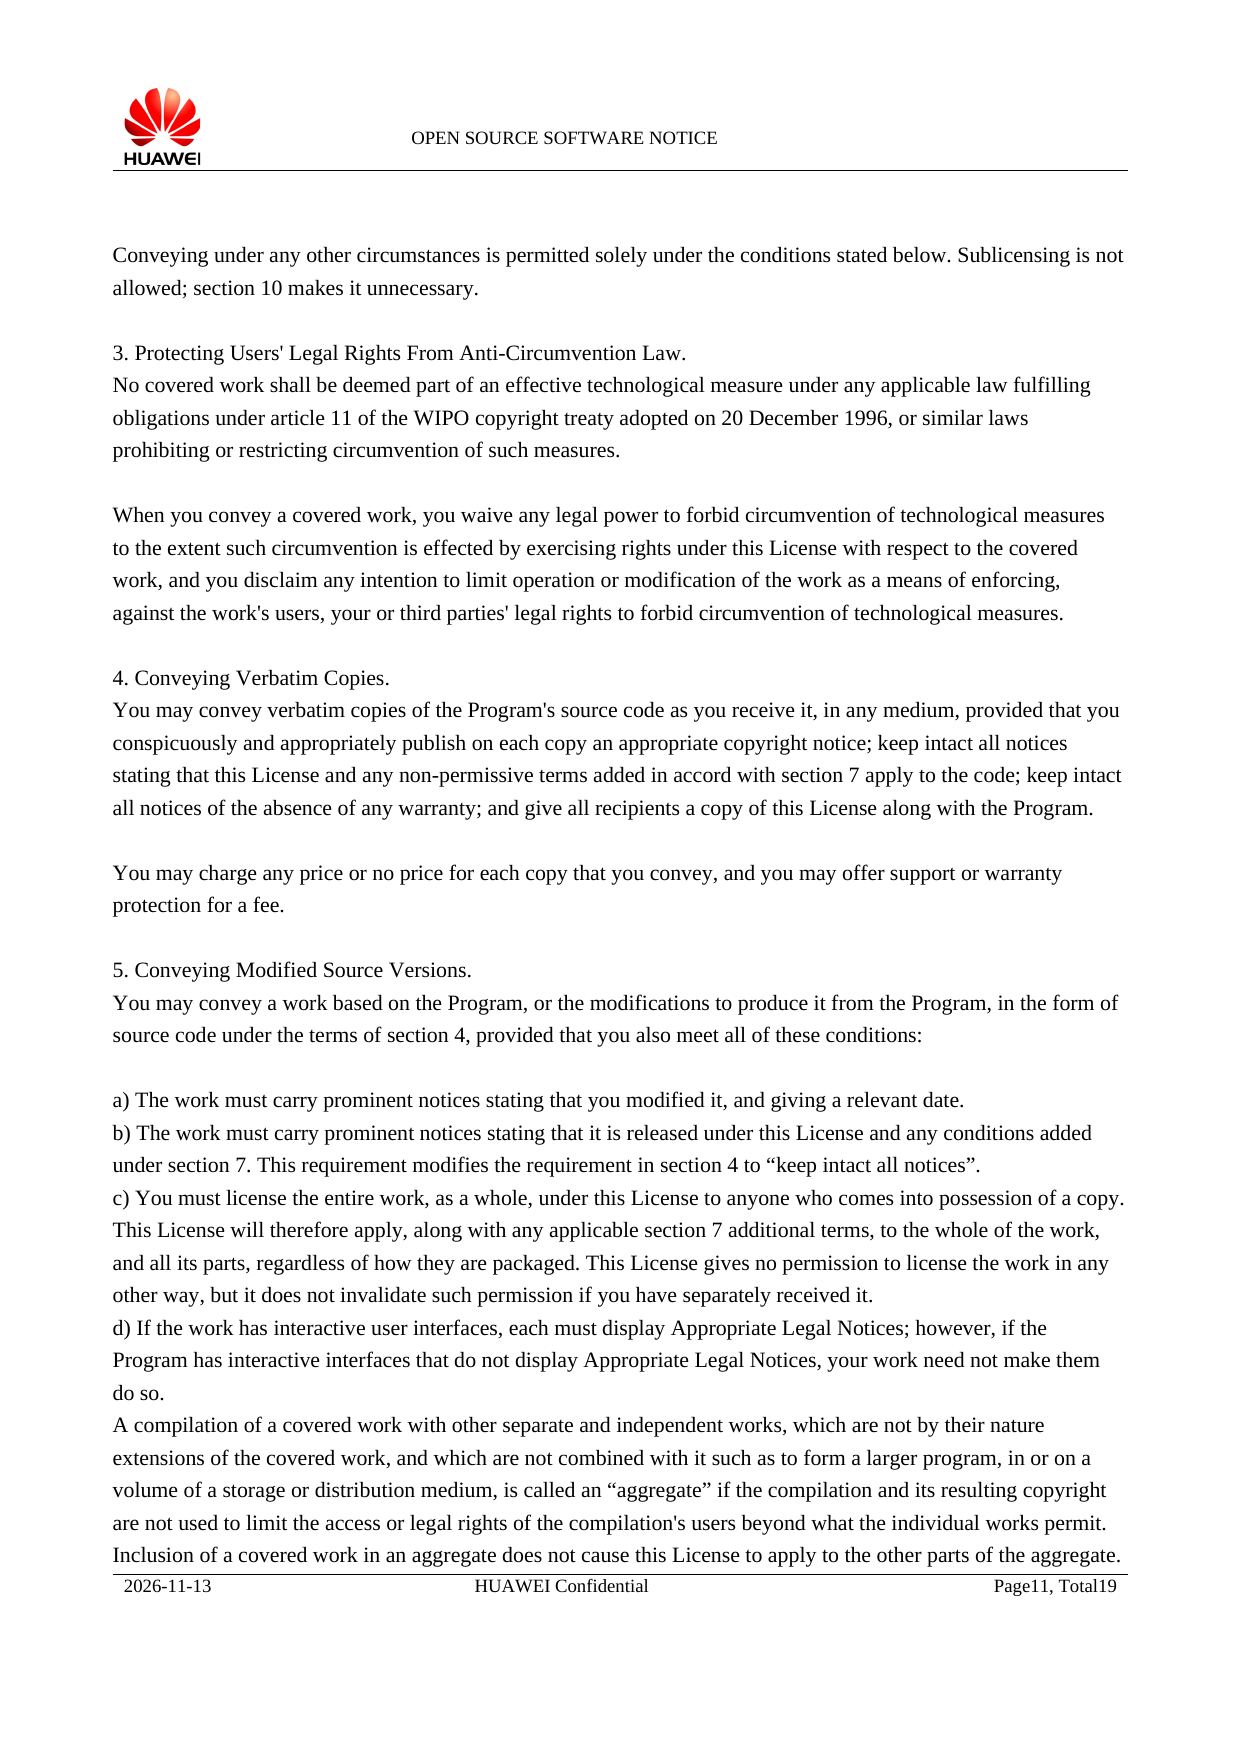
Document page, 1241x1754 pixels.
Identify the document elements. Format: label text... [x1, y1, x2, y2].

picture [124, 88, 201, 165]
